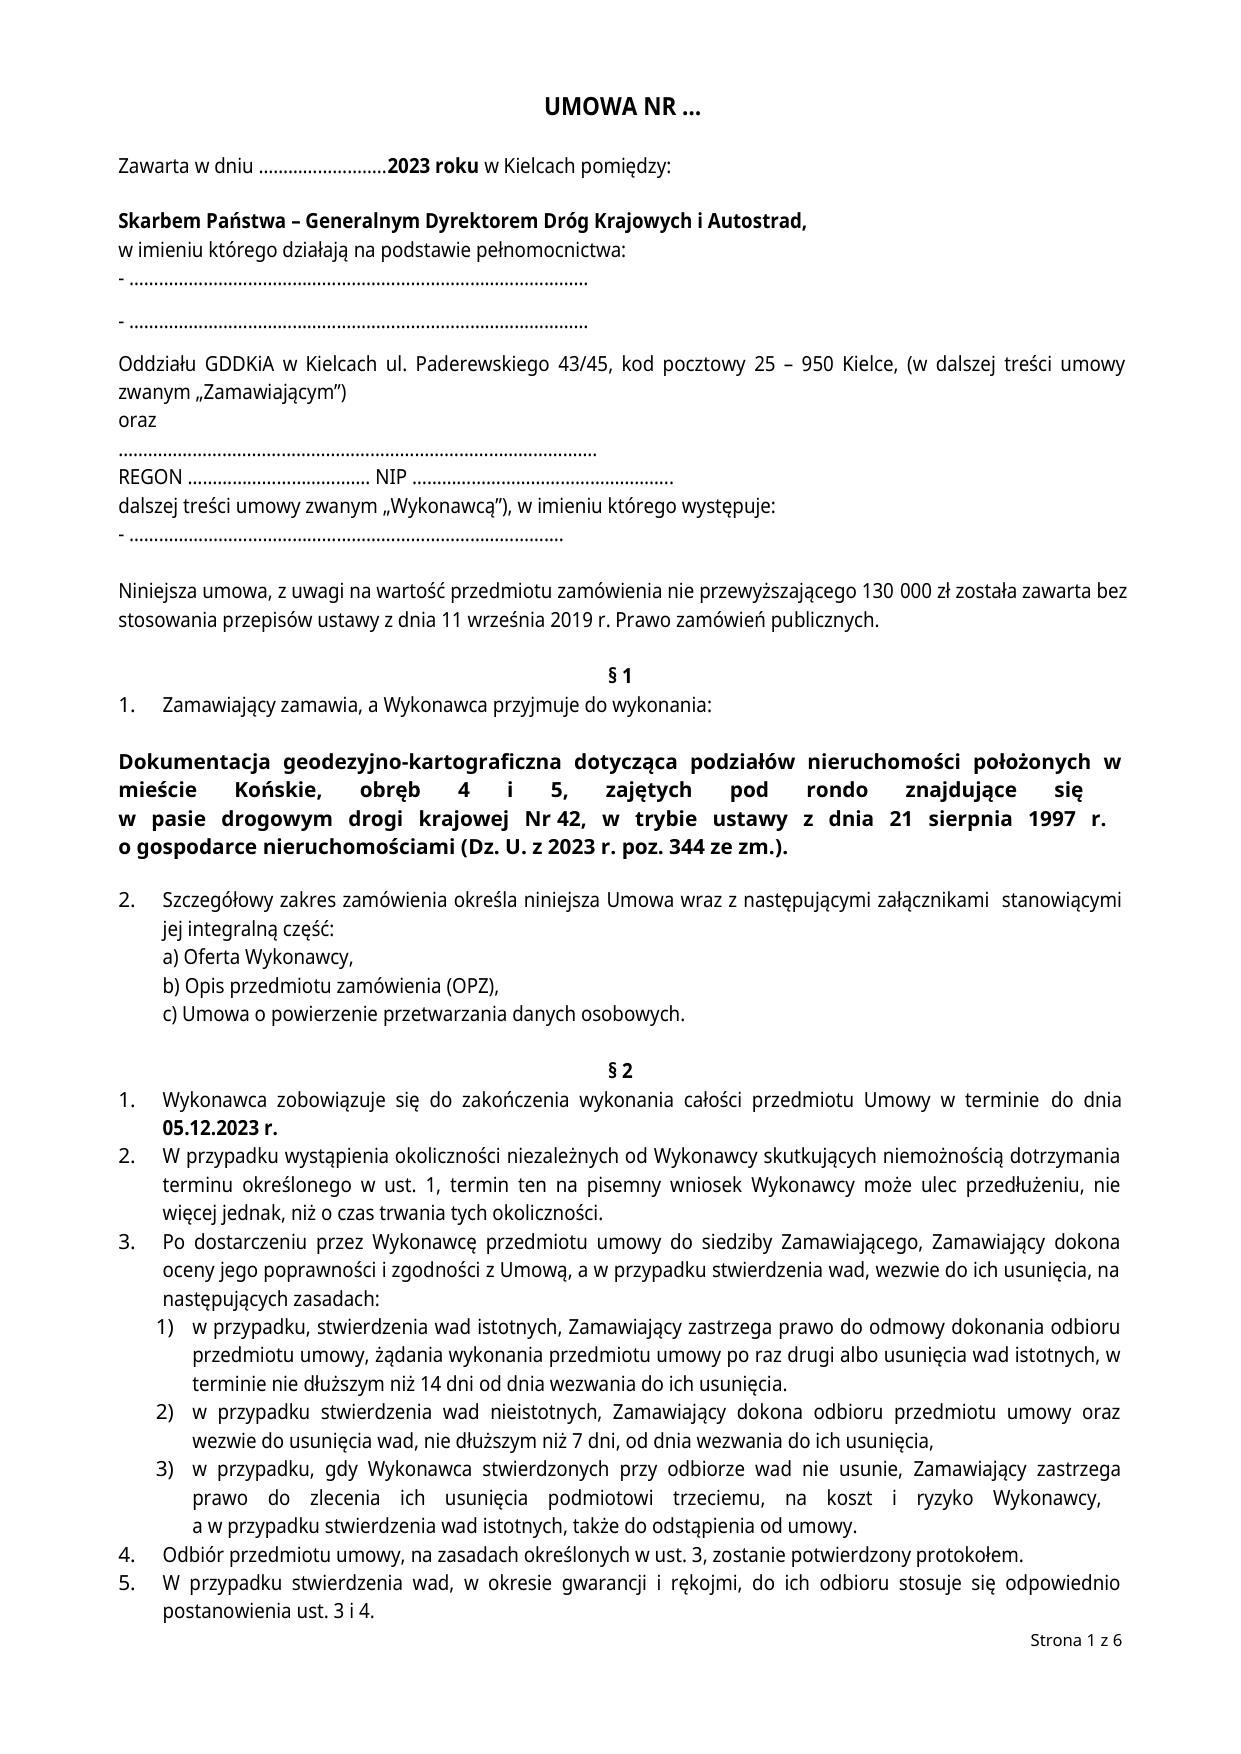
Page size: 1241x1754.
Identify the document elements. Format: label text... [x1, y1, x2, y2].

text Oddziału GDDKiA w Kielcach ul. Paderewskiego 43/45, kod pocztowy 25 – 950 Kielce, (w dalszej treści umowy zwanym „Zamawiającym”) [118, 349, 1127, 406]
list Po dostarczeniu przez Wykonawcę przedmiotu umowy do siedziby Zamawiającego, Zamawiający dokona oceny jego poprawności i zgodności z Umową, a w przypadku stwierdzenia wad, wezwie do ich usunięcia, na następujących zasadach: [118, 1227, 1122, 1312]
text - ………………………………………………………………………………… [118, 306, 1127, 334]
list w przypadku, gdy Wykonawca stwierdzonych przy odbiorze wad nie usunie, Zamawiający zastrzega prawo do zlecenia ich usunięcia podmiotowi trzeciemu, na koszt i ryzyko Wykonawcy, a w przypadku stwierdzenia wad istotnych, także do odstąpienia od umowy. [156, 1454, 1122, 1540]
text Niniejsza umowa, z uwagi na wartość przedmiotu zamówienia nie przewyższającego 130 000 zł została zawarta bez stosowania przepisów ustawy z dnia 11 września 2019 r. Prawo zamówień publicznych. [118, 576, 1127, 633]
list Wykonawca zobowiązuje się do zakończenia wykonania całości przedmiotu Umowy w terminie do dnia 05.12.2023 r. [118, 1085, 1122, 1142]
list Szczegółowy zakres zamówienia określa niniejsza Umowa wraz z następującymi załącznikami stanowiącymi jej integralną część: [118, 886, 1122, 942]
text Dokumentacja geodezyjno-kartograficzna dotycząca podziałów nieruchomości położonych w mieście Końskie, obręb 4 i 5, zajętych pod rondo znajdujące się w pasie drogowym drogi krajowej Nr 42, w trybie ustawy z dnia 21 sierpnia 1997 r. o gospodarce nieruchomościami (Dz. U. z 2023 r. poz. 344 ze zm.). [118, 747, 1122, 861]
list w przypadku stwierdzenia wad nieistotnych, Zamawiający dokona odbioru przedmiotu umowy oraz wezwie do usunięcia wad, nie dłuższym niż 7 dni, od dnia wezwania do ich usunięcia, [156, 1397, 1122, 1454]
list Odbiór przedmiotu umowy, na zasadach określonych w ust. 3, zostanie potwierdzony protokołem. [118, 1540, 1122, 1568]
text - ……………………………………………………………………………. [118, 519, 1127, 548]
text UMOWA NR … [118, 89, 1127, 123]
list Zamawiający zamawia, a Wykonawca przyjmuje do wykonania: [118, 690, 1122, 718]
text oraz [118, 406, 1127, 434]
text dalszej treści umowy zwanym „Wykonawcą”), w imieniu którego występuje: [118, 491, 1127, 519]
text Skarbem Państwa – Generalnym Dyrektorem Dróg Krajowych i Autostrad, [118, 207, 1127, 235]
text § 2 [118, 1056, 1122, 1085]
list w przypadku, stwierdzenia wad istotnych, Zamawiający zastrzega prawo do odmowy dokonania odbioru przedmiotu umowy, żądania wykonania przedmiotu umowy po raz drugi albo usunięcia wad istotnych, w terminie nie dłuższym niż 14 dni od dnia wezwania do ich usunięcia. [156, 1312, 1122, 1397]
list W przypadku wystąpienia okoliczności niezależnych od Wykonawcy skutkujących niemożnością dotrzymania terminu określonego w ust. 1, termin ten na pisemny wniosek Wykonawcy może ulec przedłużeniu, nie więcej jednak, niż o czas trwania tych okoliczności. [118, 1142, 1122, 1227]
text w imieniu którego działają na podstawie pełnomocnictwa: [118, 235, 1127, 263]
text § 1 [118, 662, 1122, 690]
text REGON ………………………………. NIP …………………………………………….. [118, 462, 1127, 491]
text ……………………………………………………………………………………. [118, 434, 1127, 462]
text b) Opis przedmiotu zamówienia (OPZ), [148, 971, 1122, 999]
text c) Umowa o powierzenie przetwarzania danych osobowych. [148, 999, 1122, 1028]
text - ………………………………………………………………………………… [118, 263, 1127, 292]
text Zawarta w dniu ……………………..2023 roku w Kielcach pomiędzy: [118, 151, 1127, 179]
list W przypadku stwierdzenia wad, w okresie gwarancji i rękojmi, do ich odbioru stosuje się odpowiednio postanowienia ust. 3 i 4. [118, 1568, 1122, 1625]
text a) Oferta Wykonawcy, [148, 942, 1122, 971]
